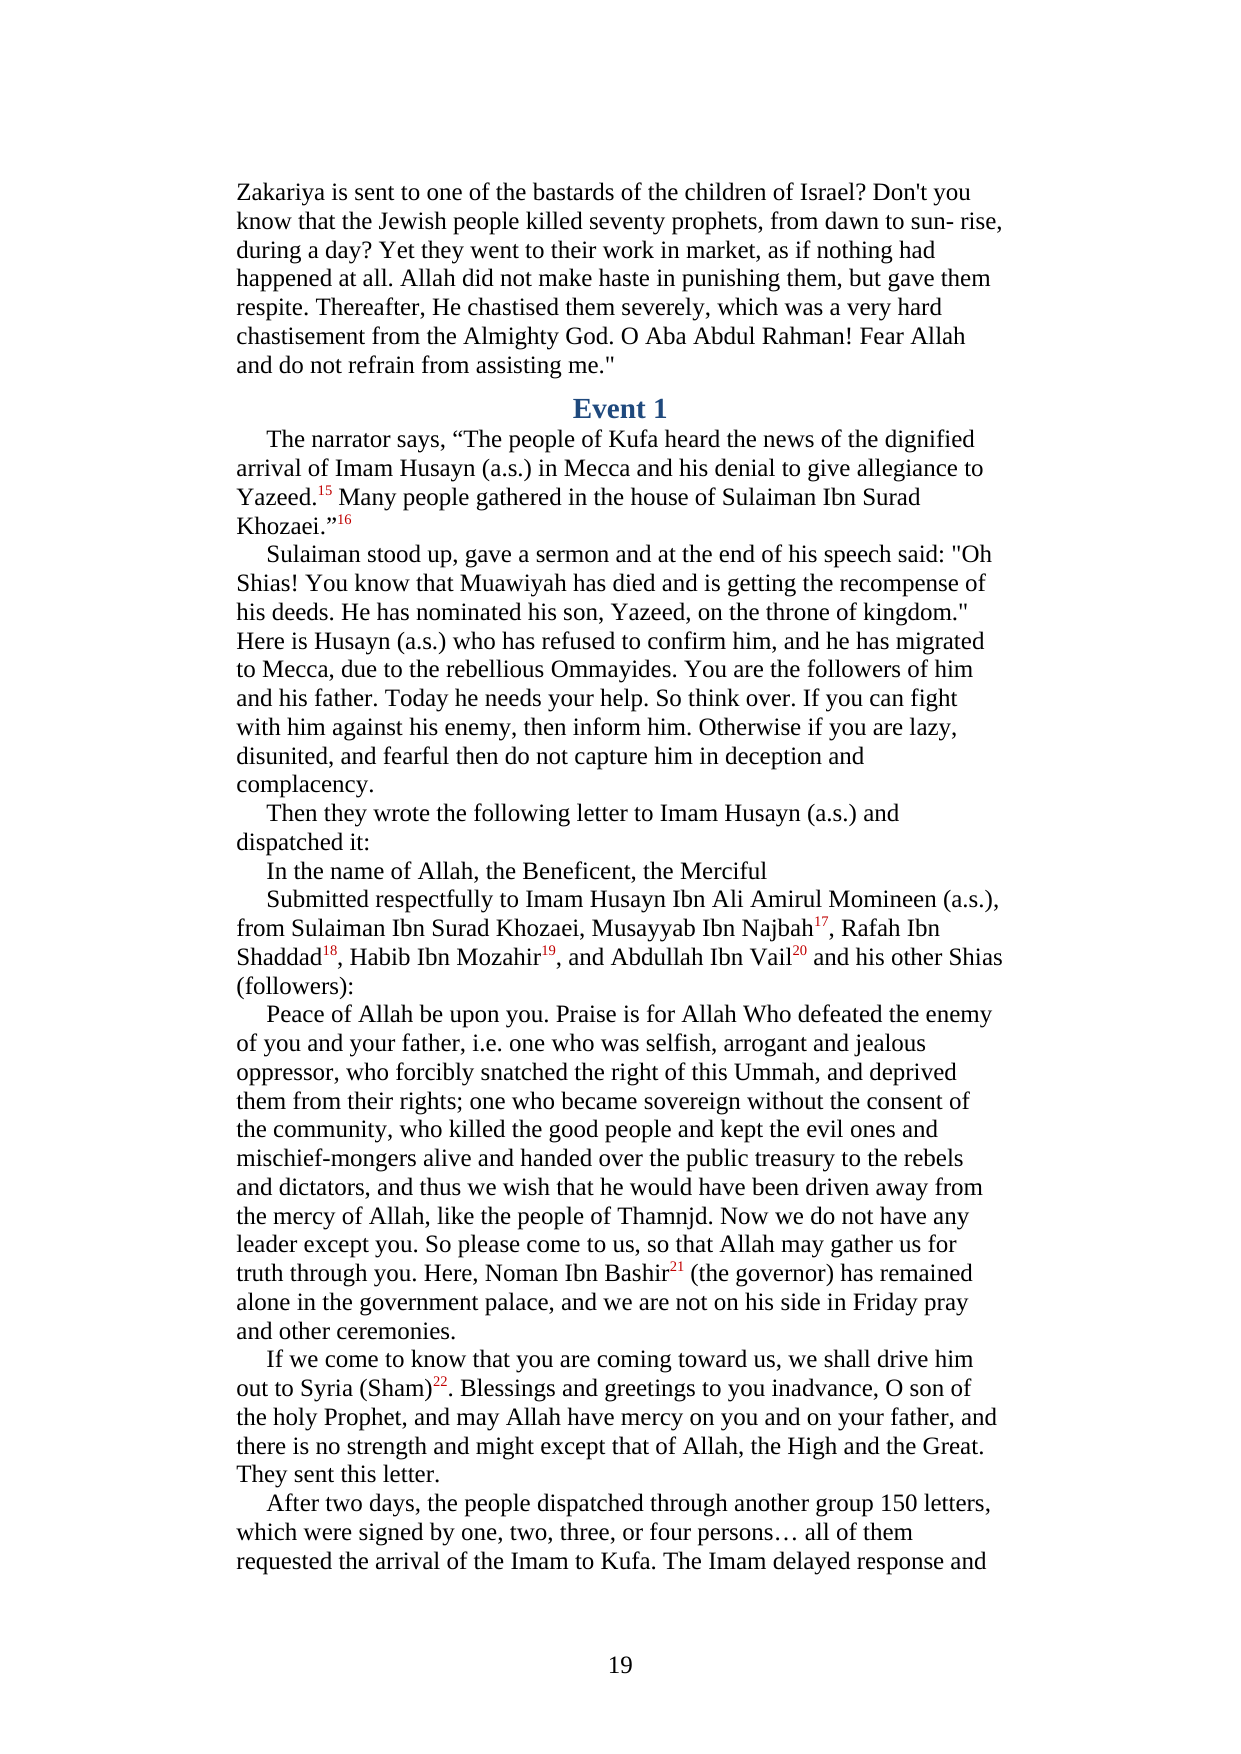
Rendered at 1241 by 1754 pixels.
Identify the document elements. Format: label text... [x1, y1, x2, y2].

text If we come to know that you are coming toward us, we shall drive him out to Syria (Sham)22. Blessings and greetings to you inadvance, O son of the holy Prophet, and may Allah have mercy on you and on your father, and there is no strength and might except that of Allah, the High and the Great. They sent this letter. [236, 1344, 1004, 1488]
text In the name of Allah, the Beneficent, the Merciful [236, 856, 1004, 884]
text Sulaiman stood up, gave a sermon and at the end of his speech said: "Oh Shias! You know that Muawiyah has died and is getting the recompense of his deeds. He has nominated his son, Yazeed, on the throne of kingdom." Here is Husayn (a.s.) who has refused to confirm him, and he has migrated to Mecca, due to the rebellious Ommayides. You are the followers of him and his father. Today he needs your help. So think over. If you can fight with him against his enemy, then inform him. Otherwise if you are lazy, disunited, and fearful then do not capture him in deception and complacency. [236, 539, 1004, 798]
subtitle Event 1 [236, 391, 1004, 424]
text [236, 1488, 1004, 1574]
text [236, 177, 1004, 378]
text Peace of Allah be upon you. Praise is for Allah Who defeated the enemy of you and your father, i.e. one who was selfish, arrogant and jealous oppressor, who forcibly snatched the right of this Ummah, and deprived them from their rights; one who became sovereign without the consent of the community, who killed the good people and kept the evil ones and mischief-mongers alive and handed over the public treasury to the rebels and dictators, and thus we wish that he would have been driven away from the mercy of Allah, like the people of Thamǌd. Now we do not have any leader except you. So please come to us, so that Allah may gather us for truth through you. Here, Noman Ibn Bashir21 (the governor) has remained alone in the government palace, and we are not on his side in Friday pray and other ceremonies. [236, 999, 1004, 1344]
text The narrator says, “The people of Kufa heard the news of the dignified arrival of Imam Husayn (a.s.) in Mecca and his denial to give allegiance to Yazeed.15 Many people gathered in the house of Sulaiman Ibn Surad Khozaei.”16 [236, 424, 1004, 539]
text Then they wrote the following letter to Imam Husayn (a.s.) and dispatched it: [236, 798, 1004, 856]
text Submitted respectfully to Imam Husayn Ibn Ali Amirul Momineen (a.s.), from Sulaiman Ibn Surad Khozaei, Musayyab Ibn Najbah17, Rafah Ibn Shaddad18, Habib Ibn Mozahir19, and Abdullah Ibn Vail20 and his other Shias (followers): [236, 884, 1004, 999]
